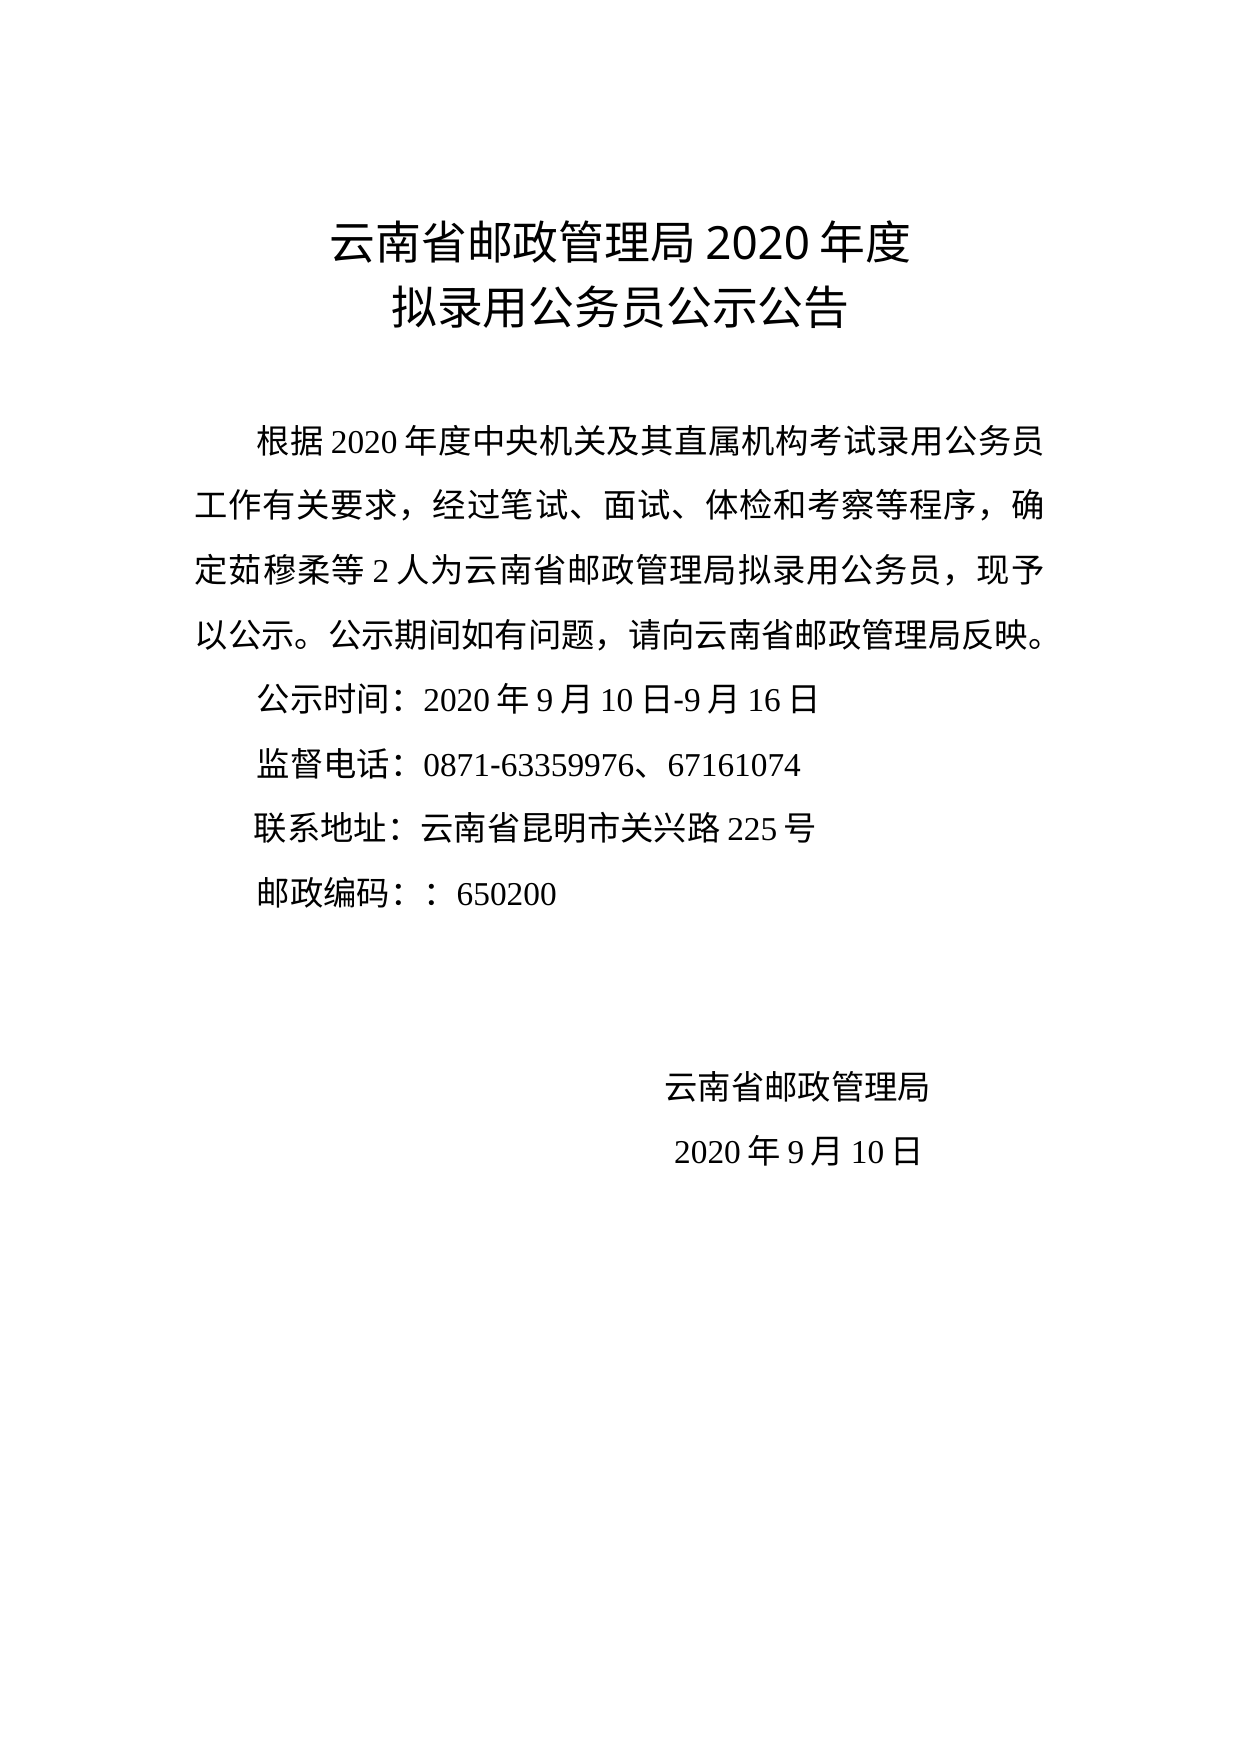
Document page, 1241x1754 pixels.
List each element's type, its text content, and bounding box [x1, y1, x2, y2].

text 监督电话：0871-63359976、67161074 [194, 724, 1046, 789]
text 根据2020年度中央机关及其直属机构考试录用公务员工作有关要求，经过笔试、面试、体检和考察等程序，确定茹穆柔等2人为云南省邮政管理局拟录用公务员，现予以公示。公示期间如有问题，请向云南省邮政管理局反映。 [194, 402, 1046, 660]
text 公示时间：2020年9月10日-9月16日 [194, 660, 1046, 724]
text 云南省邮政管理局 [194, 1047, 1046, 1112]
text 云南省邮政管理局2020年度 [194, 208, 1046, 272]
text 拟录用公务员公示公告 [194, 272, 1046, 337]
text 邮政编码：：650200 [194, 854, 1046, 918]
text 2020年9月10日 [194, 1112, 1046, 1177]
text 联系地址：云南省昆明市关兴路225号 [254, 789, 1046, 854]
